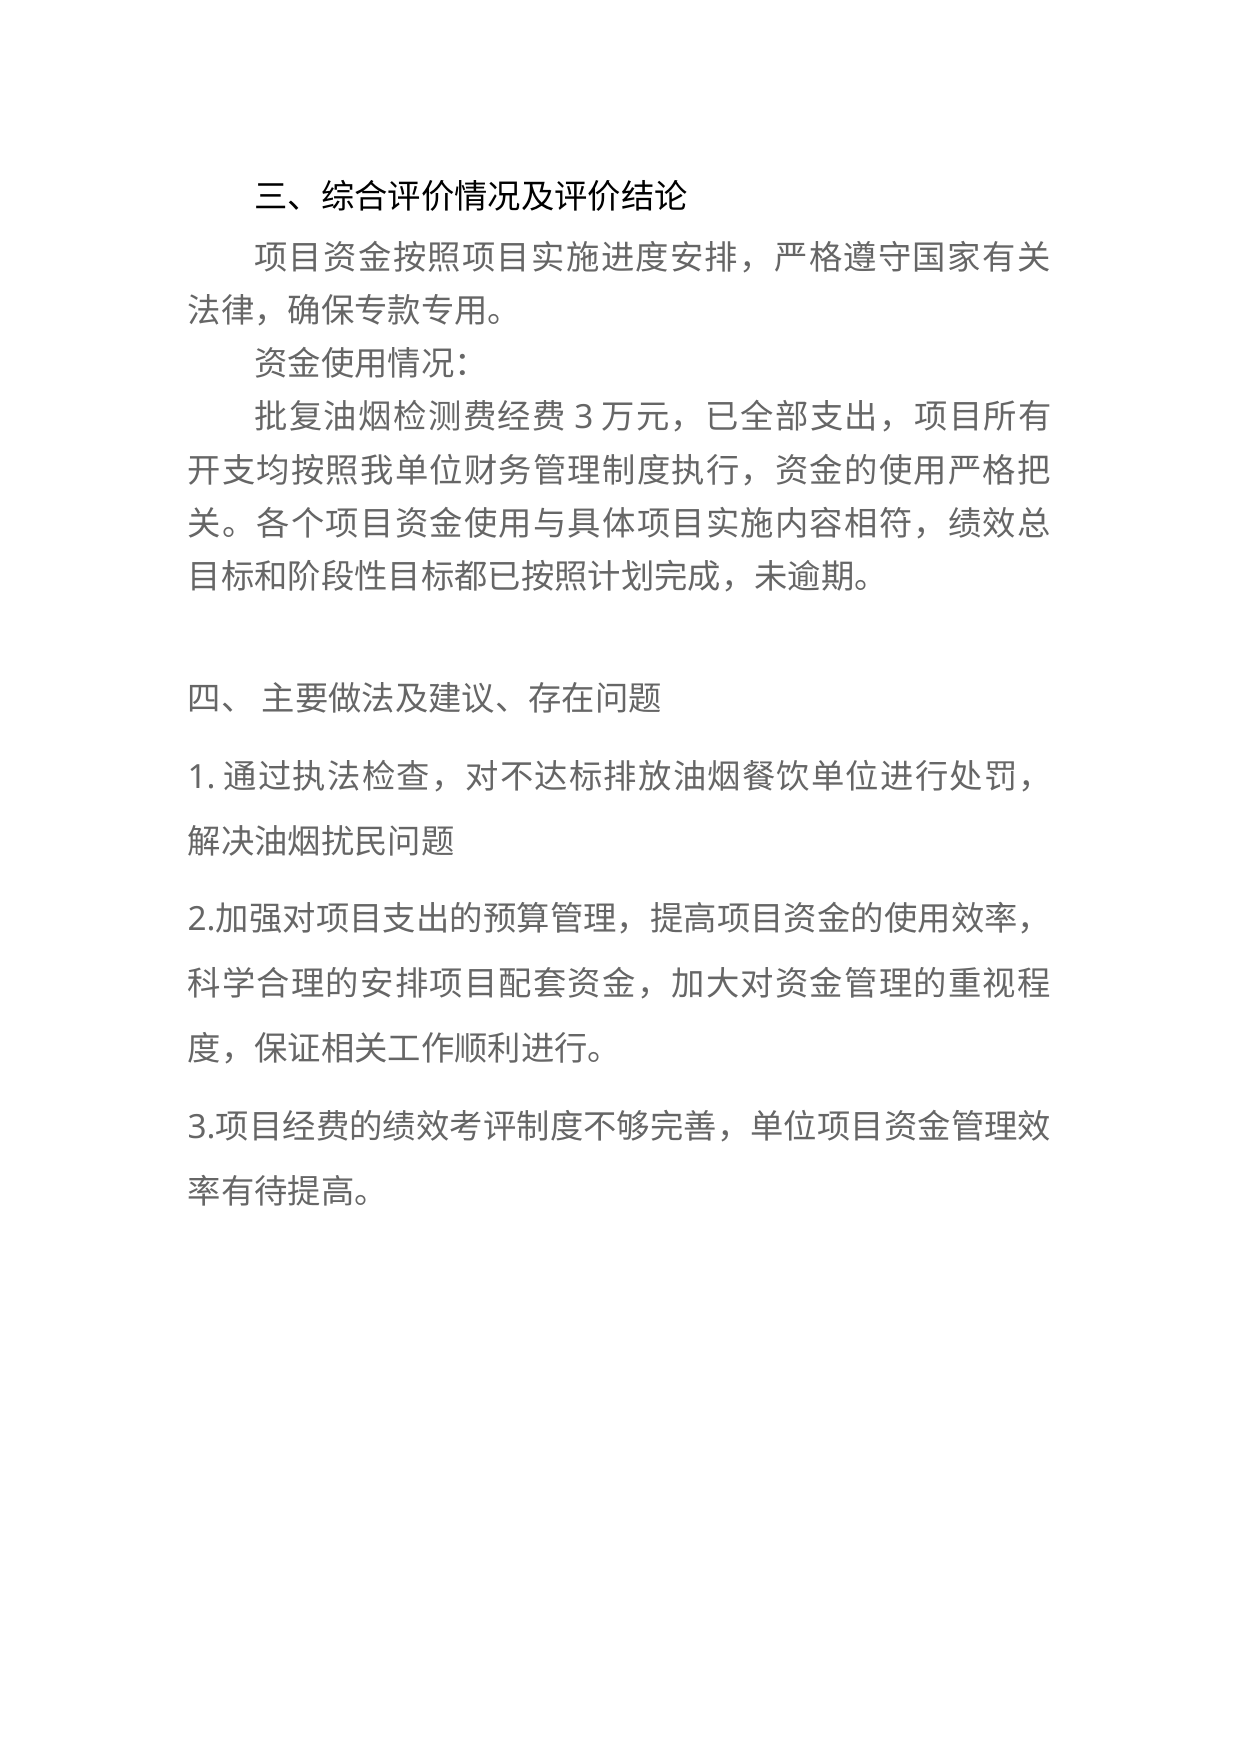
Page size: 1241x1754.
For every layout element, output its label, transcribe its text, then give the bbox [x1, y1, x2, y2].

text 1. 通过执法检查，对不达标排放油烟餐饮单位进行处罚，解决油烟扰民问题 [187, 741, 1053, 871]
text 2.加强对项目支出的预算管理，提高项目资金的使用效率，科学合理的安排项目配套资金，加大对资金管理的重视程度，保证相关工作顺利进行。 [187, 884, 1053, 1079]
text 批复油烟检测费经费3万元，已全部支出，项目所有开支均按照我单位财务管理制度执行，资金的使用严格把关。各个项目资金使用与具体项目实施内容相符，绩效总目标和阶段性目标都已按照计划完成，未逾期。 [187, 386, 1053, 599]
list 综合评价情况及评价结论 [187, 162, 1053, 227]
text 资金使用情况： [187, 333, 1053, 386]
text 项目资金按照项目实施进度安排，严格遵守国家有关法律，确保专款专用。 [187, 227, 1053, 333]
text 3.项目经费的绩效考评制度不够完善，单位项目资金管理效率有待提高。 [187, 1091, 1053, 1221]
list 主要做法及建议、存在问题 [187, 664, 1053, 729]
